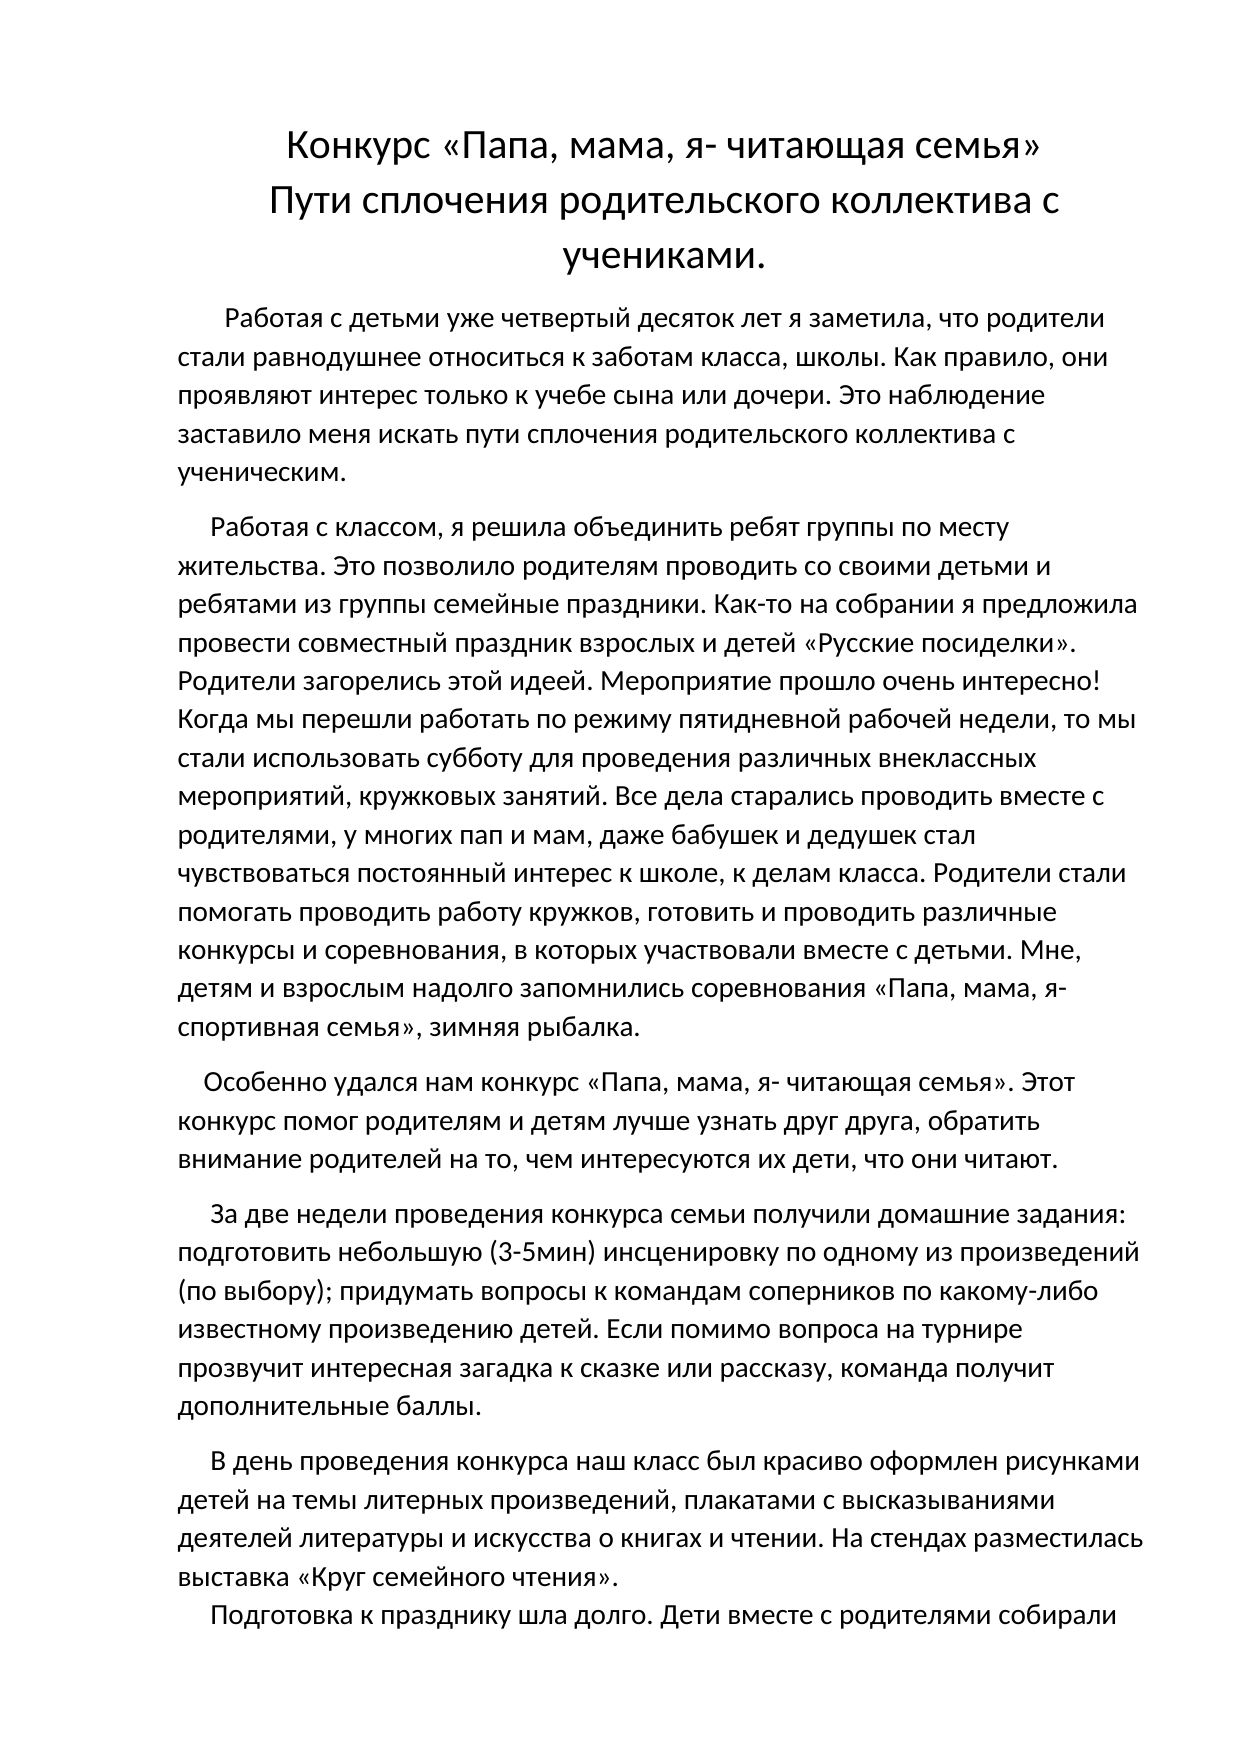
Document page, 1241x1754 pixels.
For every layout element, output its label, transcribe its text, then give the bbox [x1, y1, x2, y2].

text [177, 1442, 1152, 1632]
text Особенно удался нам конкурс «Папа, мама, я- читающая семья». Этот конкурс помог родителям и детям лучше узнать друг друга, обратить внимание родителей на то, чем интересуются их дети, что они читают. [177, 1063, 1152, 1176]
text Работая с классом, я решила объединить ребят группы по месту жительства. Это позволило родителям проводить со своими детьми и ребятами из группы семейные праздники. Как-то на собрании я предложила провести совместный праздник взрослых и детей «Русские посиделки». Родители загорелись этой идеей. Мероприятие прошло очень интересно! Когда мы перешли работать по режиму пятидневной рабочей недели, то мы стали использовать субботу для проведения различных внеклассных мероприятий, кружковых занятий. Все дела старались проводить вместе с родителями, у многих пап и мам, даже бабушек и дедушек стал чувствоваться постоянный интерес к школе, к делам класса. Родители стали помогать проводить работу кружков, готовить и проводить различные конкурсы и соревнования, в которых участвовали вместе с детьми. Мне, детям и взрослым надолго запомнились соревнования «Папа, мама, я- спортивная семья», зимняя рыбалка. [177, 508, 1152, 1044]
text Работая с детьми уже четвертый десяток лет я заметила, что родители стали равнодушнее относиться к заботам класса, школы. Как правило, они проявляют интерес только к учебе сына или дочери. Это наблюдение заставило меня искать пути сплочения родительского коллектива с ученическим. [177, 299, 1152, 489]
text Конкурс «Папа, мама, я- читающая семья» Пути сплочения родительского коллектива с учениками. [177, 118, 1152, 279]
text За две недели проведения конкурса семьи получили домашние задания: подготовить небольшую (3-5мин) инсценировку по одному из произведений (по выбору); придумать вопросы к командам соперников по какому-либо известному произведению детей. Если помимо вопроса на турнире прозвучит интересная загадка к сказке или рассказу, команда получит дополнительные баллы. [177, 1195, 1152, 1423]
